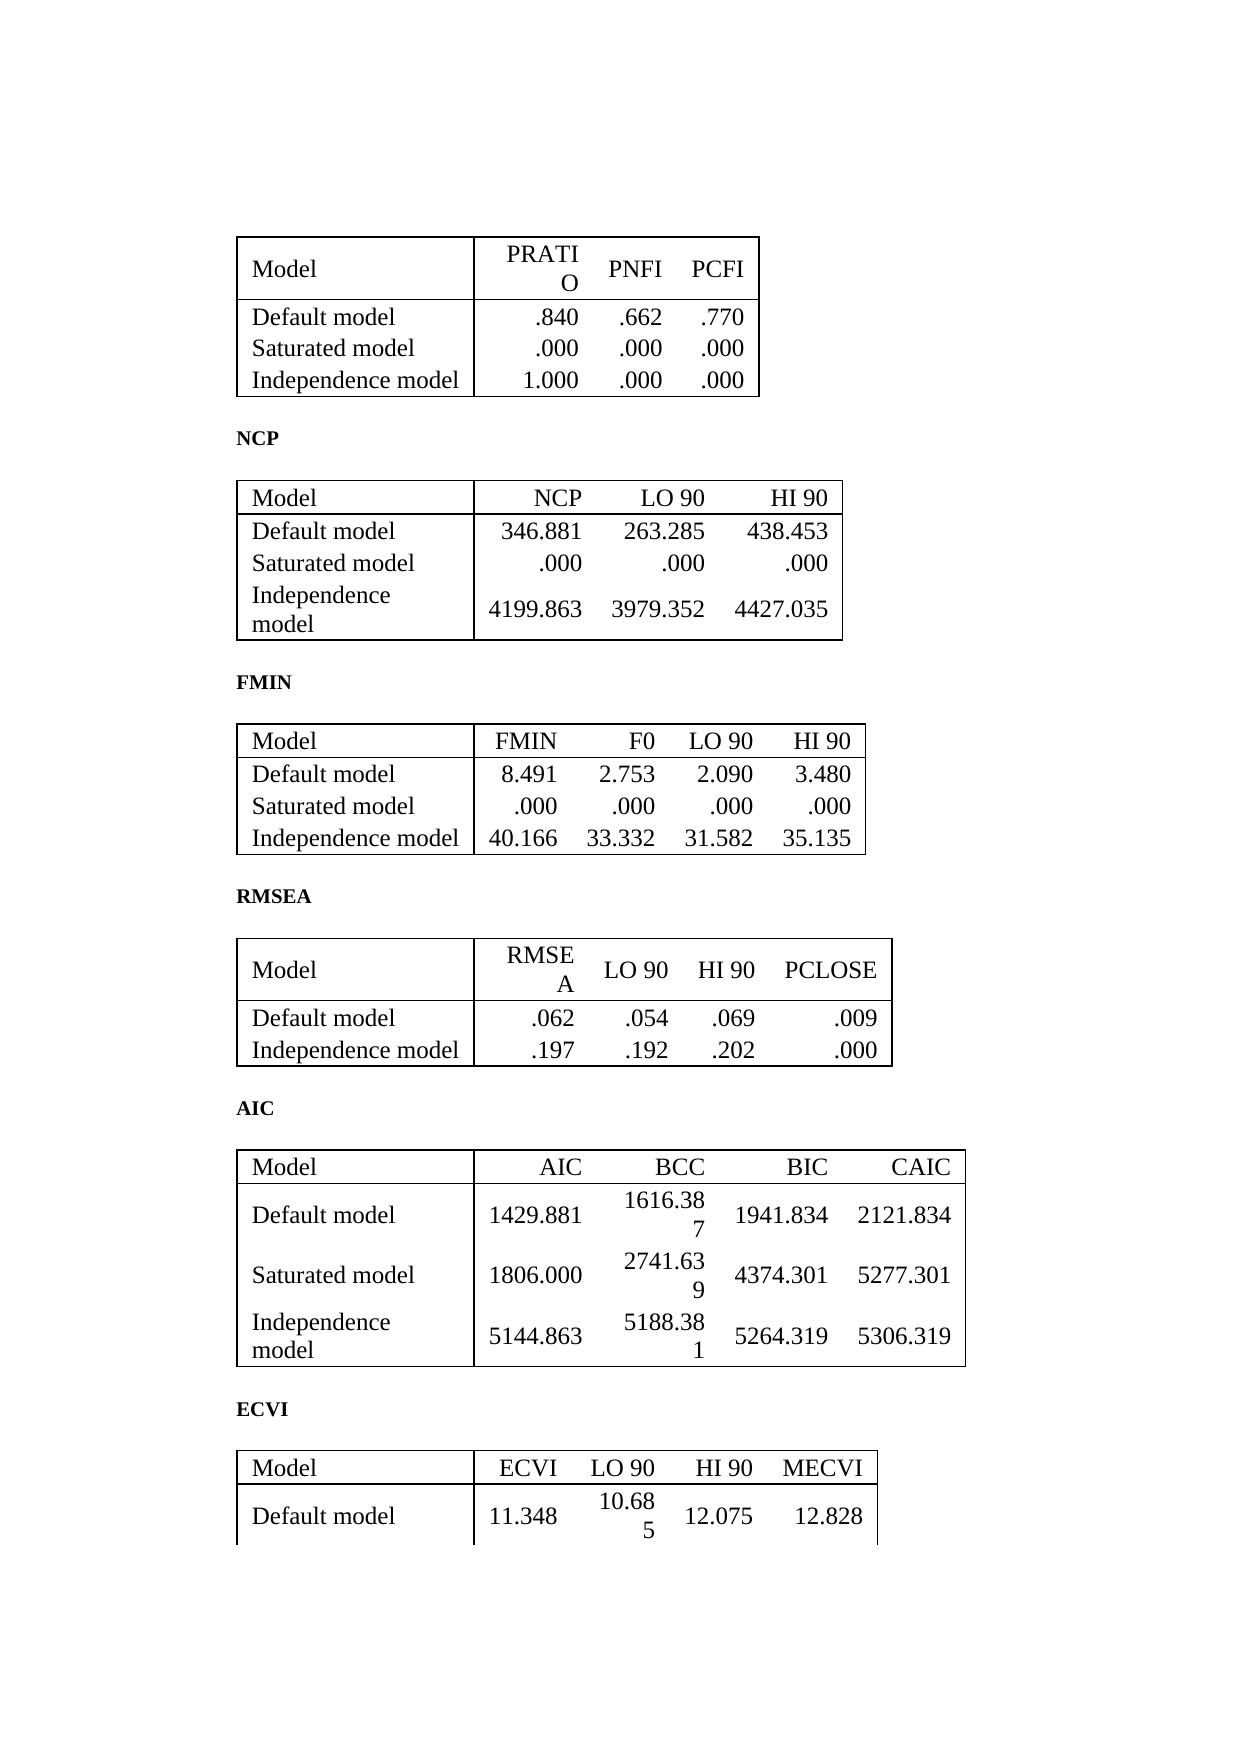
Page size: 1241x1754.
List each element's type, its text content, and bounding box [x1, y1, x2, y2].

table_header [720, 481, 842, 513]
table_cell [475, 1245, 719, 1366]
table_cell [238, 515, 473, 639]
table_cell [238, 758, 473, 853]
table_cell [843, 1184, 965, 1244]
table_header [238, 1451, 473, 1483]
text FMIN [236, 670, 1063, 694]
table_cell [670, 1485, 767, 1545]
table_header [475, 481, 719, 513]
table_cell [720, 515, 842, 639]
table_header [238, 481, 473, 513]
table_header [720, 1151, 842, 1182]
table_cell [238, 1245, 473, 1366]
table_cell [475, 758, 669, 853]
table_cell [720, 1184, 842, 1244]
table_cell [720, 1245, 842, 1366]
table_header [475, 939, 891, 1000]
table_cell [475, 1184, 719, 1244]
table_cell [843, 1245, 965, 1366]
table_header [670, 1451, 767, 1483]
text RMSEA [236, 884, 1063, 908]
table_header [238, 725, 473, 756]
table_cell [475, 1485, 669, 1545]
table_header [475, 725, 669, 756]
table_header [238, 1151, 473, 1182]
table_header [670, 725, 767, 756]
text AIC [236, 1096, 1063, 1120]
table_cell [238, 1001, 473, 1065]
text NCP [236, 426, 1063, 450]
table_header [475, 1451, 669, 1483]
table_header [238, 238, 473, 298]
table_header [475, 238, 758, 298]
text ECVI [236, 1397, 1063, 1421]
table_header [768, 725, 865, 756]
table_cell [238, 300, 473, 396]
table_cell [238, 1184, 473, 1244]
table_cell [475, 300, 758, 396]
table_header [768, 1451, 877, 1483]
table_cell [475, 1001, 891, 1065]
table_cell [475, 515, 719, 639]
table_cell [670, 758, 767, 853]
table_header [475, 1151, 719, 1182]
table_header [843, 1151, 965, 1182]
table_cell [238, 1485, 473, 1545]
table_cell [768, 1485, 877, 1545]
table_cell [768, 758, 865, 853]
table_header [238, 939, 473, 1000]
